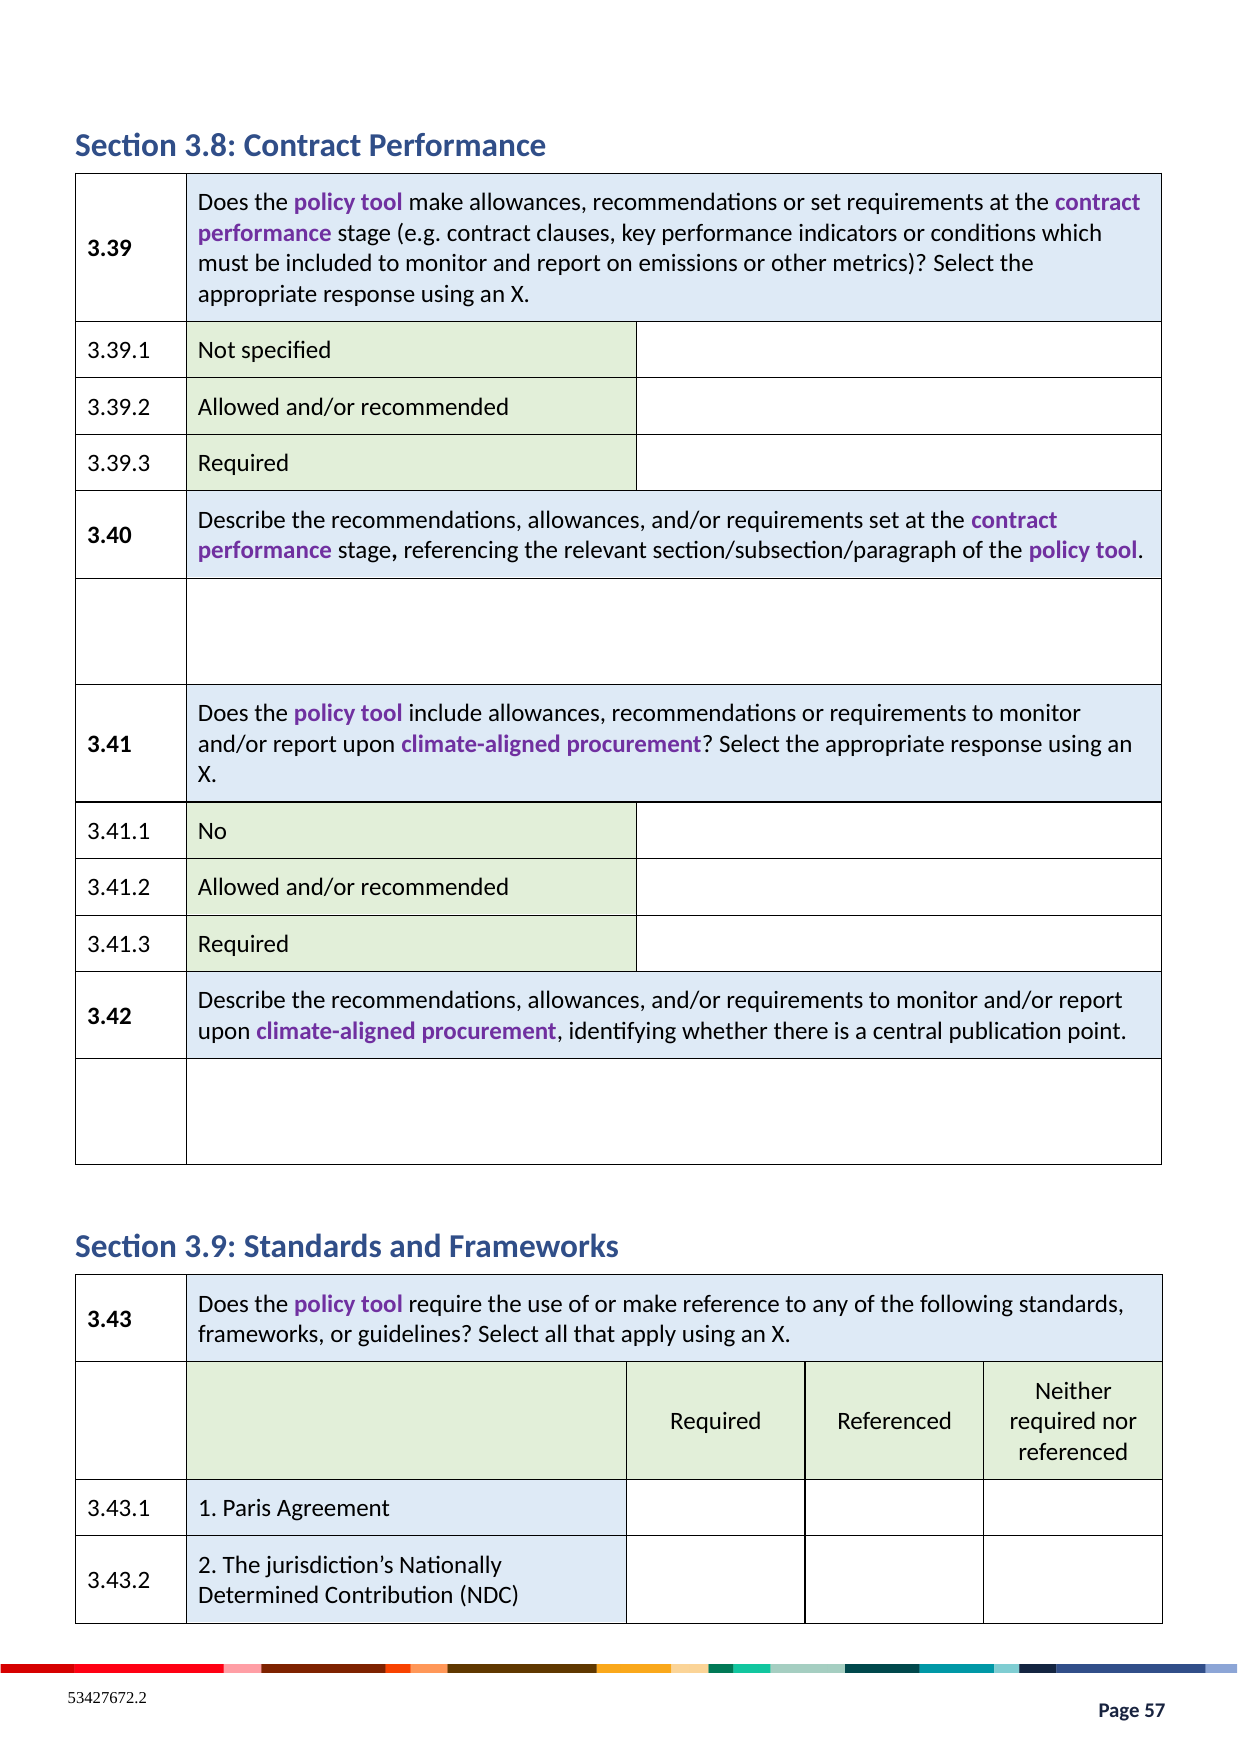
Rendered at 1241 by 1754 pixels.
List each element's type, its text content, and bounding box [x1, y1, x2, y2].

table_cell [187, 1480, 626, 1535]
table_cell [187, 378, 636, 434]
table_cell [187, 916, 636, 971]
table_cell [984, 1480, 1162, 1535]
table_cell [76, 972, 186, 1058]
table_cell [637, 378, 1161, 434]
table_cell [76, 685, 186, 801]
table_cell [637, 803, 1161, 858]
subtitle Section 3.9: Standards and Frameworks [75, 1225, 1165, 1266]
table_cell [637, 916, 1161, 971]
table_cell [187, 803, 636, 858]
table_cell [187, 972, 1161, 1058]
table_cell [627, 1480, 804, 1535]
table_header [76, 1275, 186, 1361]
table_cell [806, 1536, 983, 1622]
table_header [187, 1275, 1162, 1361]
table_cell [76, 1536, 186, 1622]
picture [0, 1664, 1236, 1673]
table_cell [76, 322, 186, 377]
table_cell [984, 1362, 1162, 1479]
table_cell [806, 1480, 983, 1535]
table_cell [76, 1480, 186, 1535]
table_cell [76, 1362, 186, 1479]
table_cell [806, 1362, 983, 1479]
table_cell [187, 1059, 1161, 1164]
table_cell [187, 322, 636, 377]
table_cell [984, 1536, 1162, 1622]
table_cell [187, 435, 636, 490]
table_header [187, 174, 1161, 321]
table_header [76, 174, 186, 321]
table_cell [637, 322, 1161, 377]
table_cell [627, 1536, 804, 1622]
subtitle Section 3.8: Contract Performance [75, 123, 1165, 164]
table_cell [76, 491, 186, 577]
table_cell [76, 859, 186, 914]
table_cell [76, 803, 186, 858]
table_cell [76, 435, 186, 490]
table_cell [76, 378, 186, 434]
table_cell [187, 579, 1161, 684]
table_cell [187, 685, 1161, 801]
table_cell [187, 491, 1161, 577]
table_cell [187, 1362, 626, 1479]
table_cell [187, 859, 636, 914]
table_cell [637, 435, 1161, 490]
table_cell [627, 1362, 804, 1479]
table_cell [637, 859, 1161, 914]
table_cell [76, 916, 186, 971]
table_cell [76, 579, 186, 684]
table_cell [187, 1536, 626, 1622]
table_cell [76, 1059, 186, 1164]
